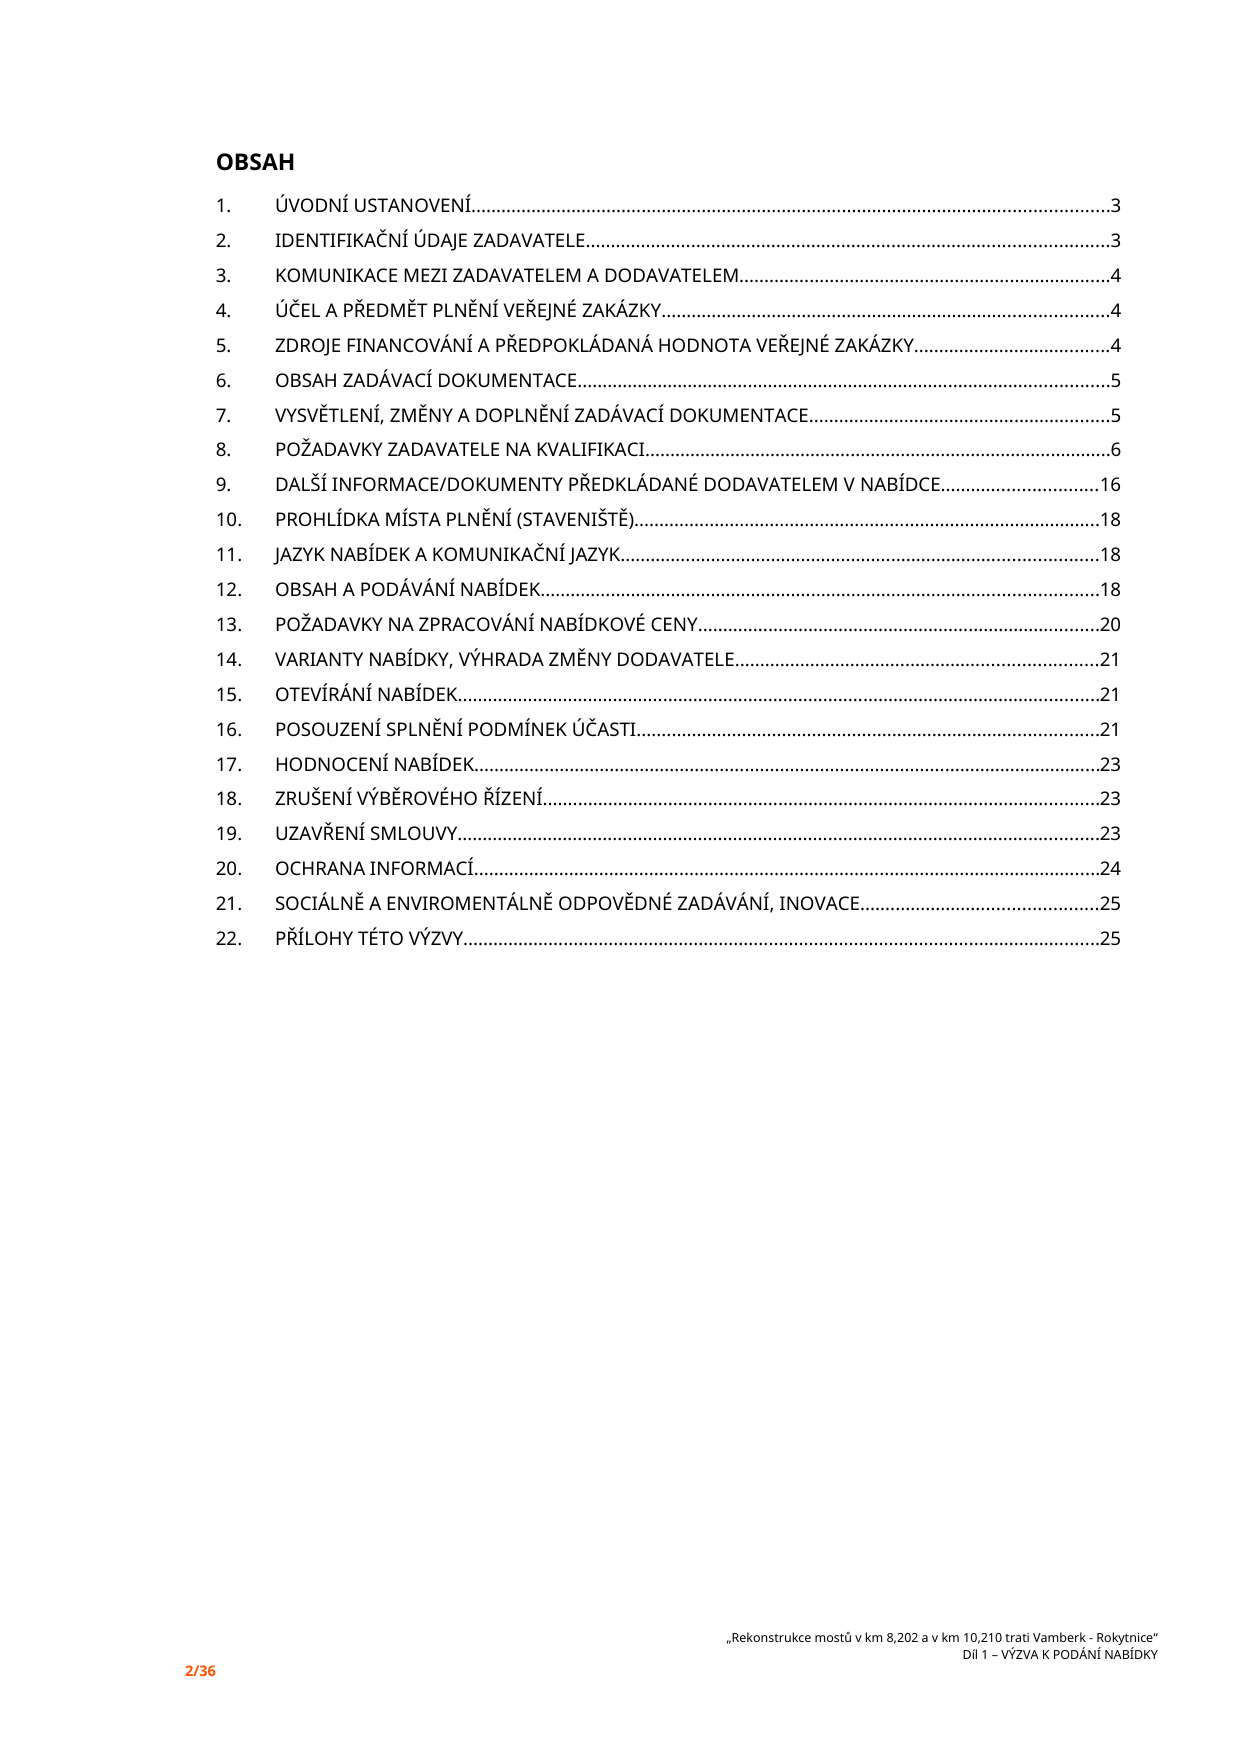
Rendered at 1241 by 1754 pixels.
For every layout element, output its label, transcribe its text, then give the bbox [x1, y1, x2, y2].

text 5. ZDROJE FINANCOVÁNÍ A PŘEDPOKLÁDANÁ HODNOTA VEŘEJNÉ ZAKÁZKY 4 [216, 332, 1122, 358]
text 4. ÚČEL A PŘEDMĚT PLNĚNÍ VEŘEJNÉ ZAKÁZKY 4 [216, 297, 1122, 323]
text 19. UZAVŘENÍ SMLOUVY 23 [216, 821, 1122, 846]
text 9. DALŠÍ INFORMACE/DOKUMENTY PŘEDKLÁDANÉ DODAVATELEM V NABÍDCE 16 [216, 472, 1122, 497]
text 13. POŽADAVKY NA ZPRACOVÁNÍ NABÍDKOVÉ CENY 20 [216, 611, 1122, 637]
text 20. OCHRANA INFORMACÍ 24 [216, 856, 1122, 881]
text Obsah [216, 146, 1122, 177]
text 1. ÚVODNÍ USTANOVENÍ 3 [216, 192, 1122, 218]
text 18. ZRUŠENÍ VÝBĚROVÉHO ŘÍZENÍ 23 [216, 786, 1122, 811]
text 12. OBSAH A PODÁVÁNÍ NABÍDEK 18 [216, 576, 1122, 602]
text 11. JAZYK NABÍDEK A KOMUNIKAČNÍ JAZYK 18 [216, 541, 1122, 567]
text 15. OTEVÍRÁNÍ NABÍDEK 21 [216, 681, 1122, 707]
text 2. IDENTIFIKAČNÍ ÚDAJE ZADAVATELE 3 [216, 227, 1122, 253]
text 16. POSOUZENÍ SPLNĚNÍ PODMÍNEK ÚČASTI 21 [216, 716, 1122, 741]
text 8. POŽADAVKY ZADAVATELE NA KVALIFIKACI 6 [216, 437, 1122, 462]
text 14. VARIANTY NABÍDKY, VÝHRADA ZMĚNY DODAVATELE 21 [216, 646, 1122, 672]
text 3. KOMUNIKACE MEZI ZADAVATELEM a DODAVATELEM 4 [216, 262, 1122, 288]
text 10. PROHLÍDKA MÍSTA PLNĚNÍ (STAVENIŠTĚ) 18 [216, 507, 1122, 532]
text 17. HODNOCENÍ NABÍDEK 23 [216, 751, 1122, 776]
text 6. OBSAH ZADÁVACÍ DOKUMENTACE 5 [216, 367, 1122, 392]
text 21. SOCIÁLNĚ A ENVIROMENTÁLNĚ ODPOVĚDNÉ ZADÁVÁNÍ, INOVACE 25 [216, 890, 1122, 916]
text 7. VYSVĚTLENÍ, ZMĚNY A DOPLNĚNÍ ZADÁVACÍ DOKUMENTACE 5 [216, 402, 1122, 427]
text 22. PŘÍLOHY TÉTO VÝZVY 25 [216, 925, 1122, 951]
